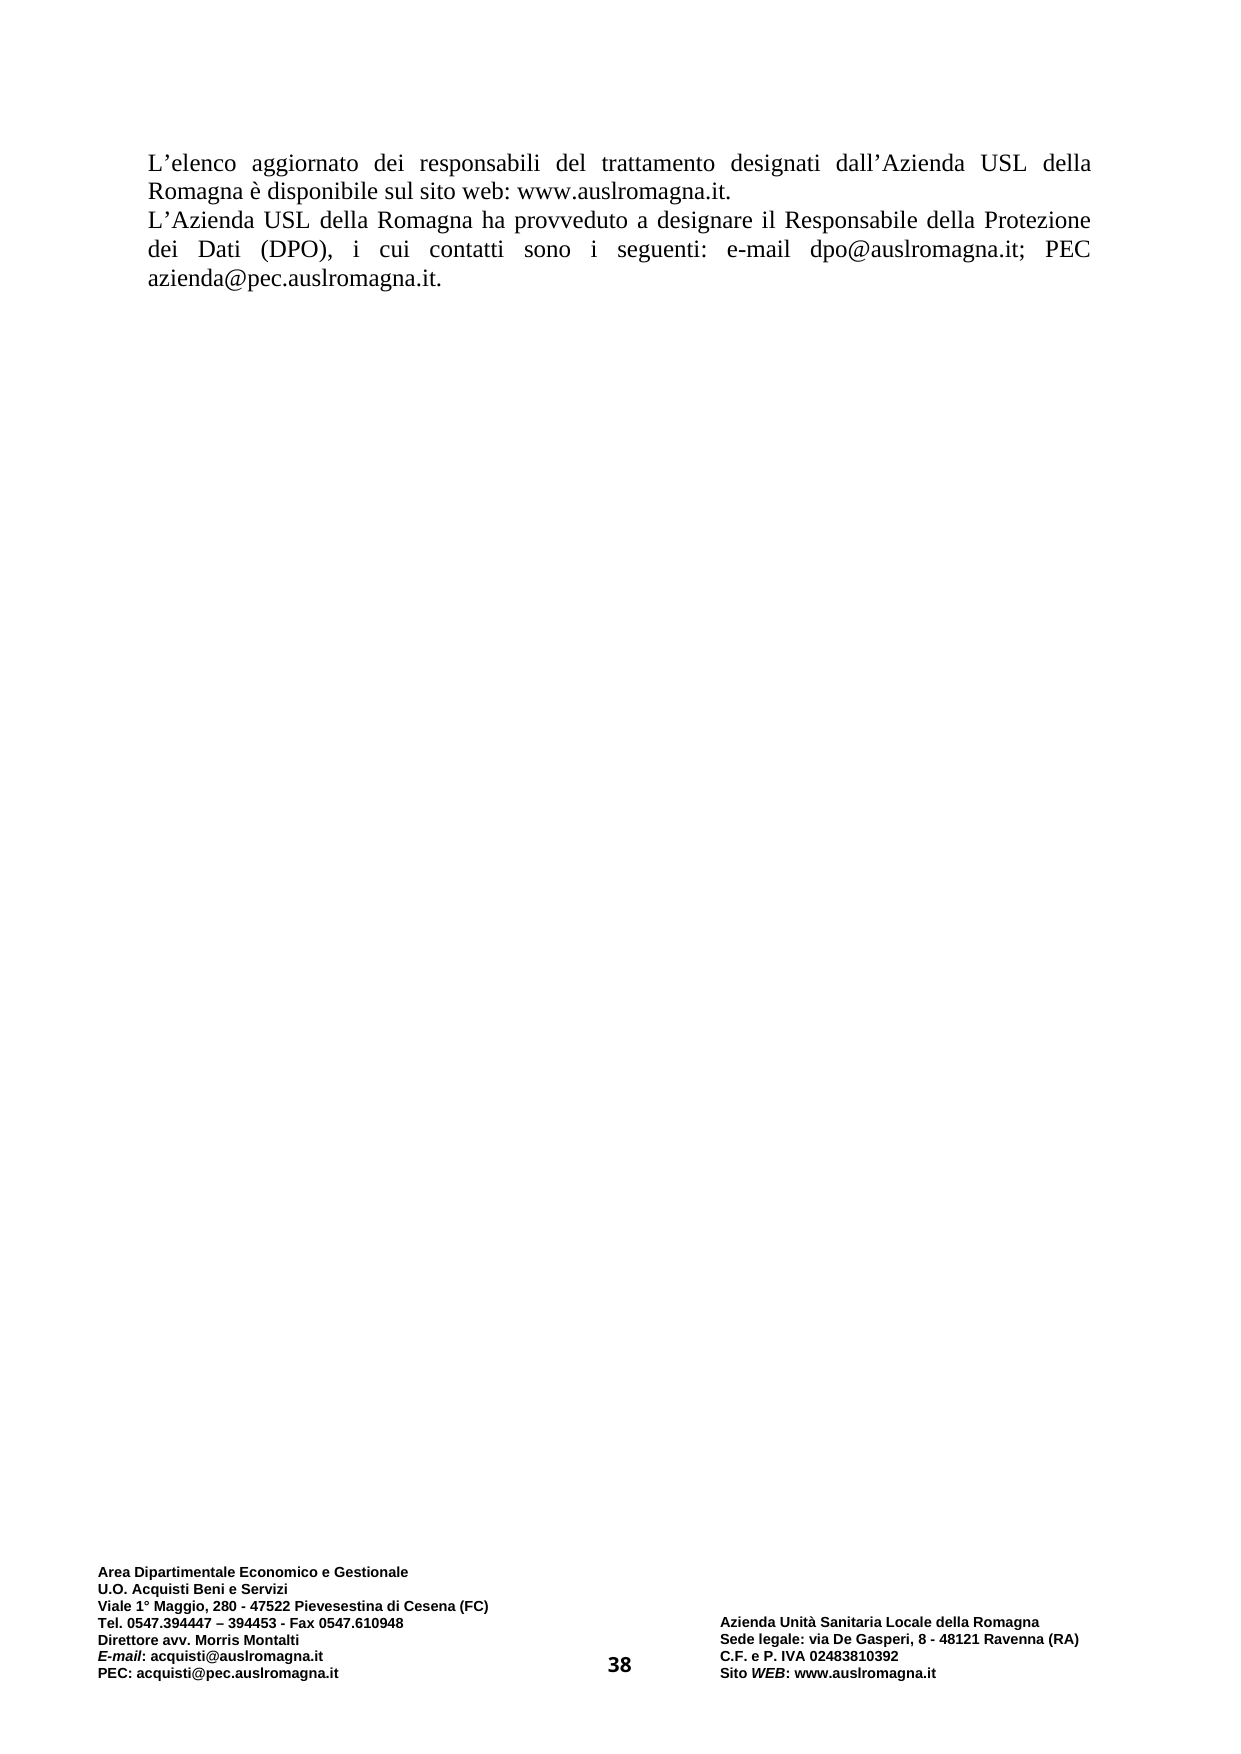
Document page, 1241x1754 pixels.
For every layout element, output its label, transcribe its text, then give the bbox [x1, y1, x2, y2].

text L’elenco aggiornato dei responsabili del trattamento designati dall’Azienda USL della Romagna è disponibile sul sito web: www.auslromagna.it. [148, 148, 1092, 205]
text L’Azienda USL della Romagna ha provveduto a designare il Responsabile della Protezione dei Dati (DPO), i cui contatti sono i seguenti: e-mail dpo@auslromagna.it; PEC azienda@pec.auslromagna.it. [148, 205, 1092, 291]
